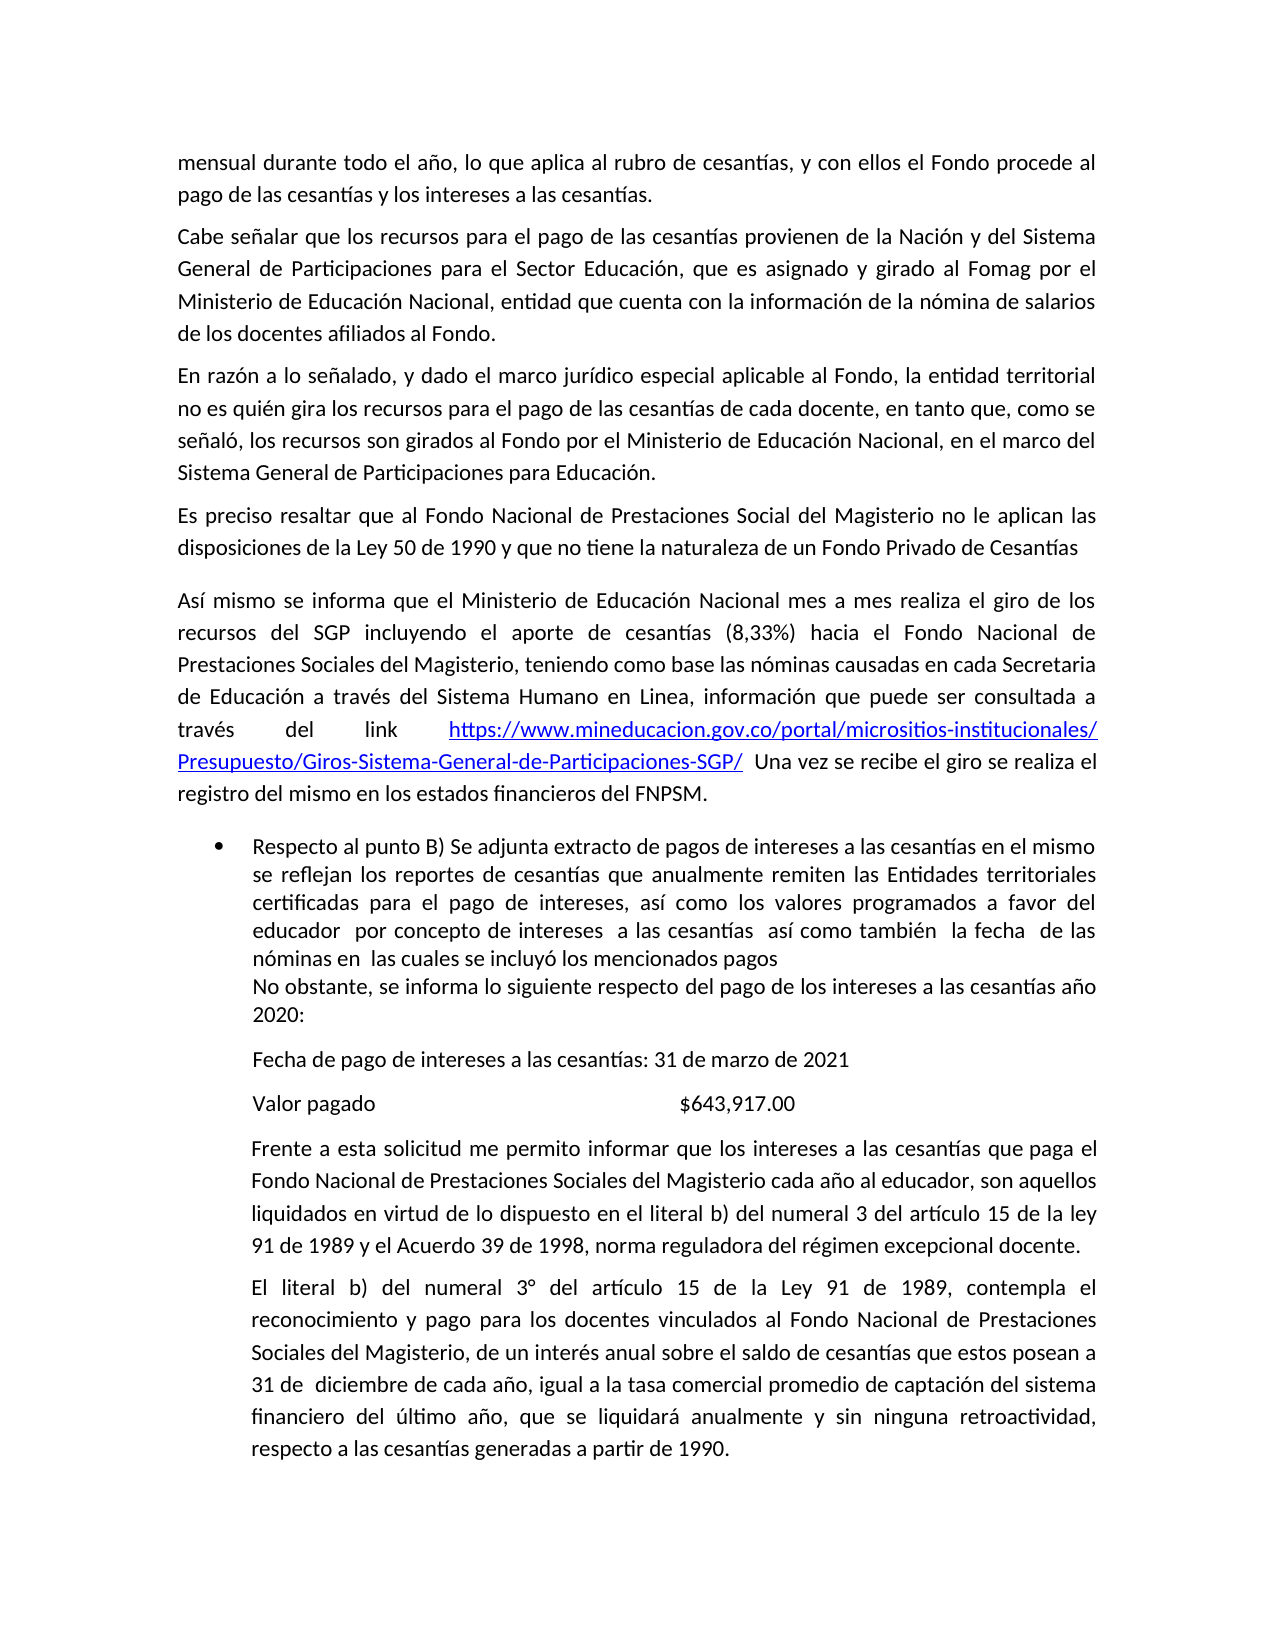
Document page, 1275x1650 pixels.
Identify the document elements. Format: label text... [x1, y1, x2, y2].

list No obstante, se informa lo siguiente respecto del pago de los intereses a las cesantías año 2020: [252, 972, 1098, 1028]
text Cabe señalar que los recursos para el pago de las cesantías provienen de la Nación y del Sistema General de Participaciones para el Sector Educación, que es asignado y girado al Fomag por el Ministerio de Educación Nacional, entidad que cuenta con la información de la nómina de salarios de los docentes afiliados al Fondo. [177, 222, 1098, 347]
list Valor pagado $643,917.00 [252, 1089, 1098, 1118]
text El literal b) del numeral 3° del artículo 15 de la Ley 91 de 1989, contempla el reconocimiento y pago para los docentes vinculados al Fondo Nacional de Prestaciones Sociales del Magisterio, de un interés anual sobre el saldo de cesantías que estos posean a 31 de diciembre de cada año, igual a la tasa comercial promedio de captación del sistema financiero del último año, que se liquidará anualmente y sin ninguna retroactividad, respecto a las cesantías generadas a partir de 1990. [251, 1273, 1098, 1462]
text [177, 148, 1098, 208]
list Respecto al punto B) Se adjunta extracto de pagos de intereses a las cesantías en el mismo se reflejan los reportes de cesantías que anualmente remiten las Entidades territoriales certificadas para el pago de intereses, así como los valores programados a favor del educador por concepto de intereses a las cesantías así como también la fecha de las nóminas en las cuales se incluyó los mencionados pagos [215, 832, 1098, 972]
text Frente a esta solicitud me permito informar que los intereses a las cesantías que paga el Fondo Nacional de Prestaciones Sociales del Magisterio cada año al educador, son aquellos liquidados en virtud de lo dispuesto en el literal b) del numeral 3 del artículo 15 de la ley 91 de 1989 y el Acuerdo 39 de 1998, norma reguladora del régimen excepcional docente. [251, 1134, 1098, 1259]
text Así mismo se informa que el Ministerio de Educación Nacional mes a mes realiza el giro de los recursos del SGP incluyendo el aporte de cesantías (8,33%) hacia el Fondo Nacional de Prestaciones Sociales del Magisterio, teniendo como base las nóminas causadas en cada Secretaria de Educación a través del Sistema Humano en Linea, información que puede ser consultada a través del link https://www.mineducacion.gov.co/portal/micrositios-institucionales/Presupuesto/Giros-Sistema-General-de-Participaciones-SGP/ Una vez se recibe el giro se realiza el registro del mismo en los estados financieros del FNPSM. [177, 586, 1098, 807]
text Es preciso resaltar que al Fondo Nacional de Prestaciones Social del Magisterio no le aplican las disposiciones de la Ley 50 de 1990 y que no tiene la naturaleza de un Fondo Privado de Cesantías [177, 501, 1098, 561]
list Fecha de pago de intereses a las cesantías: 31 de marzo de 2021 [252, 1045, 1098, 1073]
text En razón a lo señalado, y dado el marco jurídico especial aplicable al Fondo, la entidad territorial no es quién gira los recursos para el pago de las cesantías de cada docente, en tanto que, como se señaló, los recursos son girados al Fondo por el Ministerio de Educación Nacional, en el marco del Sistema General de Participaciones para Educación. [177, 362, 1098, 486]
